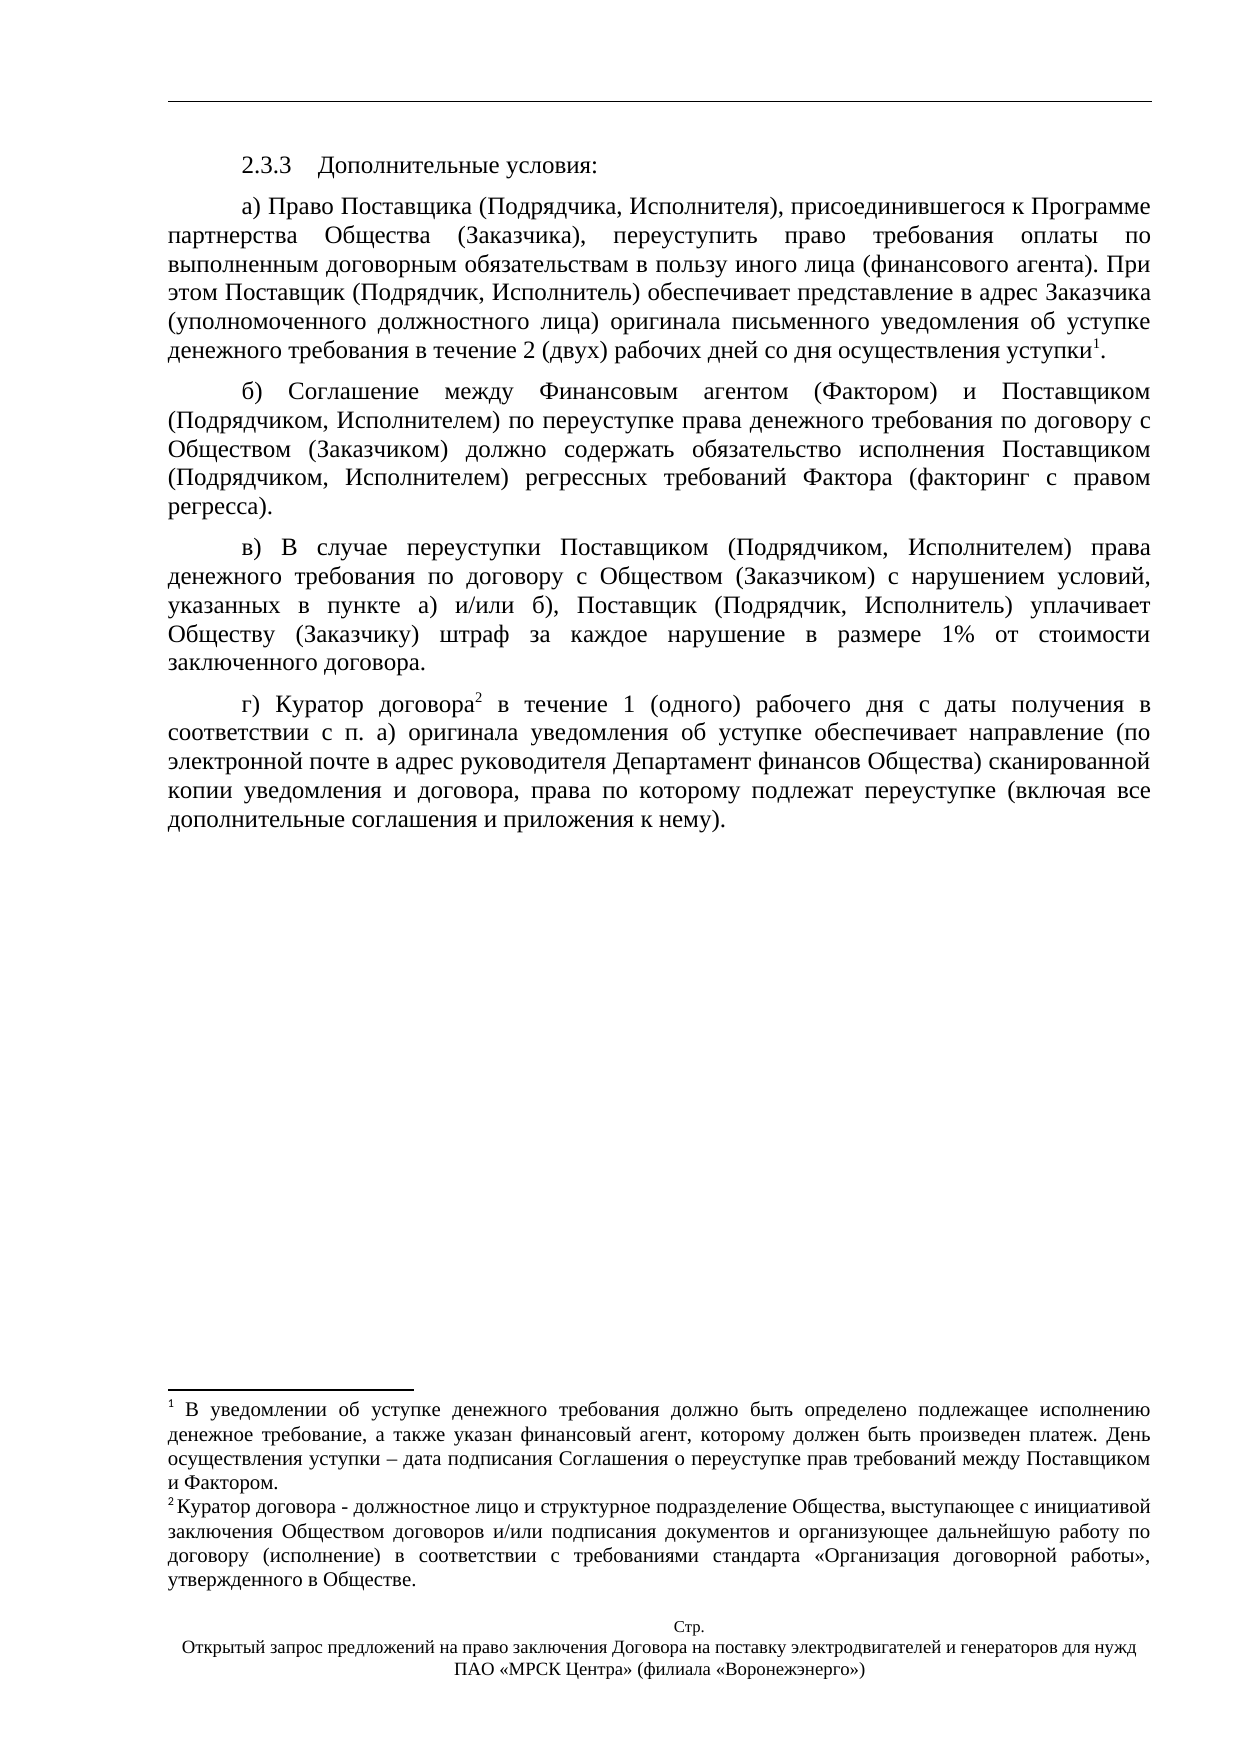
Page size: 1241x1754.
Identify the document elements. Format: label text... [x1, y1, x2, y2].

subtitle а) Право Поставщика (Подрядчика, Исполнителя), присоединившегося к Программе партнерства Общества (Заказчика), переуступить право требования оплаты по выполненным договорным обязательствам в пользу иного лица (финансового агента). При этом Поставщик (Подрядчик, Исполнитель) обеспечивает представление в адрес Заказчика (уполномоченного должностного лица) оригинала письменного уведомления об уступке денежного требования в течение 2 (двух) рабочих дней со дня осуществления уступки. [168, 191, 1152, 364]
subtitle Дополнительные условия: [168, 150, 1152, 179]
subtitle в) В случае переуступки Поставщиком (Подрядчиком, Исполнителем) права денежного требования по договору с Обществом (Заказчиком) с нарушением условий, указанных в пункте а) и/или б), Поставщик (Подрядчик, Исполнитель) уплачивает Обществу (Заказчику) штраф за каждое нарушение в размере 1% от стоимости заключенного договора. [168, 532, 1152, 676]
subtitle г) Куратор договора в течение 1 (одного) рабочего дня с даты получения в соответствии с п. а) оригинала уведомления об уступке обеспечивает направление (по электронной почте в адрес руководителя Департамент финансов Общества) сканированной копии уведомления и договора, права по которому подлежат переуступке (включая все дополнительные соглашения и приложения к нему). [168, 689, 1152, 832]
subtitle б) Соглашение между Финансовым агентом (Фактором) и Поставщиком (Подрядчиком, Исполнителем) по переуступке права денежного требования по договору с Обществом (Заказчиком) должно содержать обязательство исполнения Поставщиком (Подрядчиком, Исполнителем) регрессных требований Фактора (факторинг с правом регресса). [168, 376, 1152, 520]
